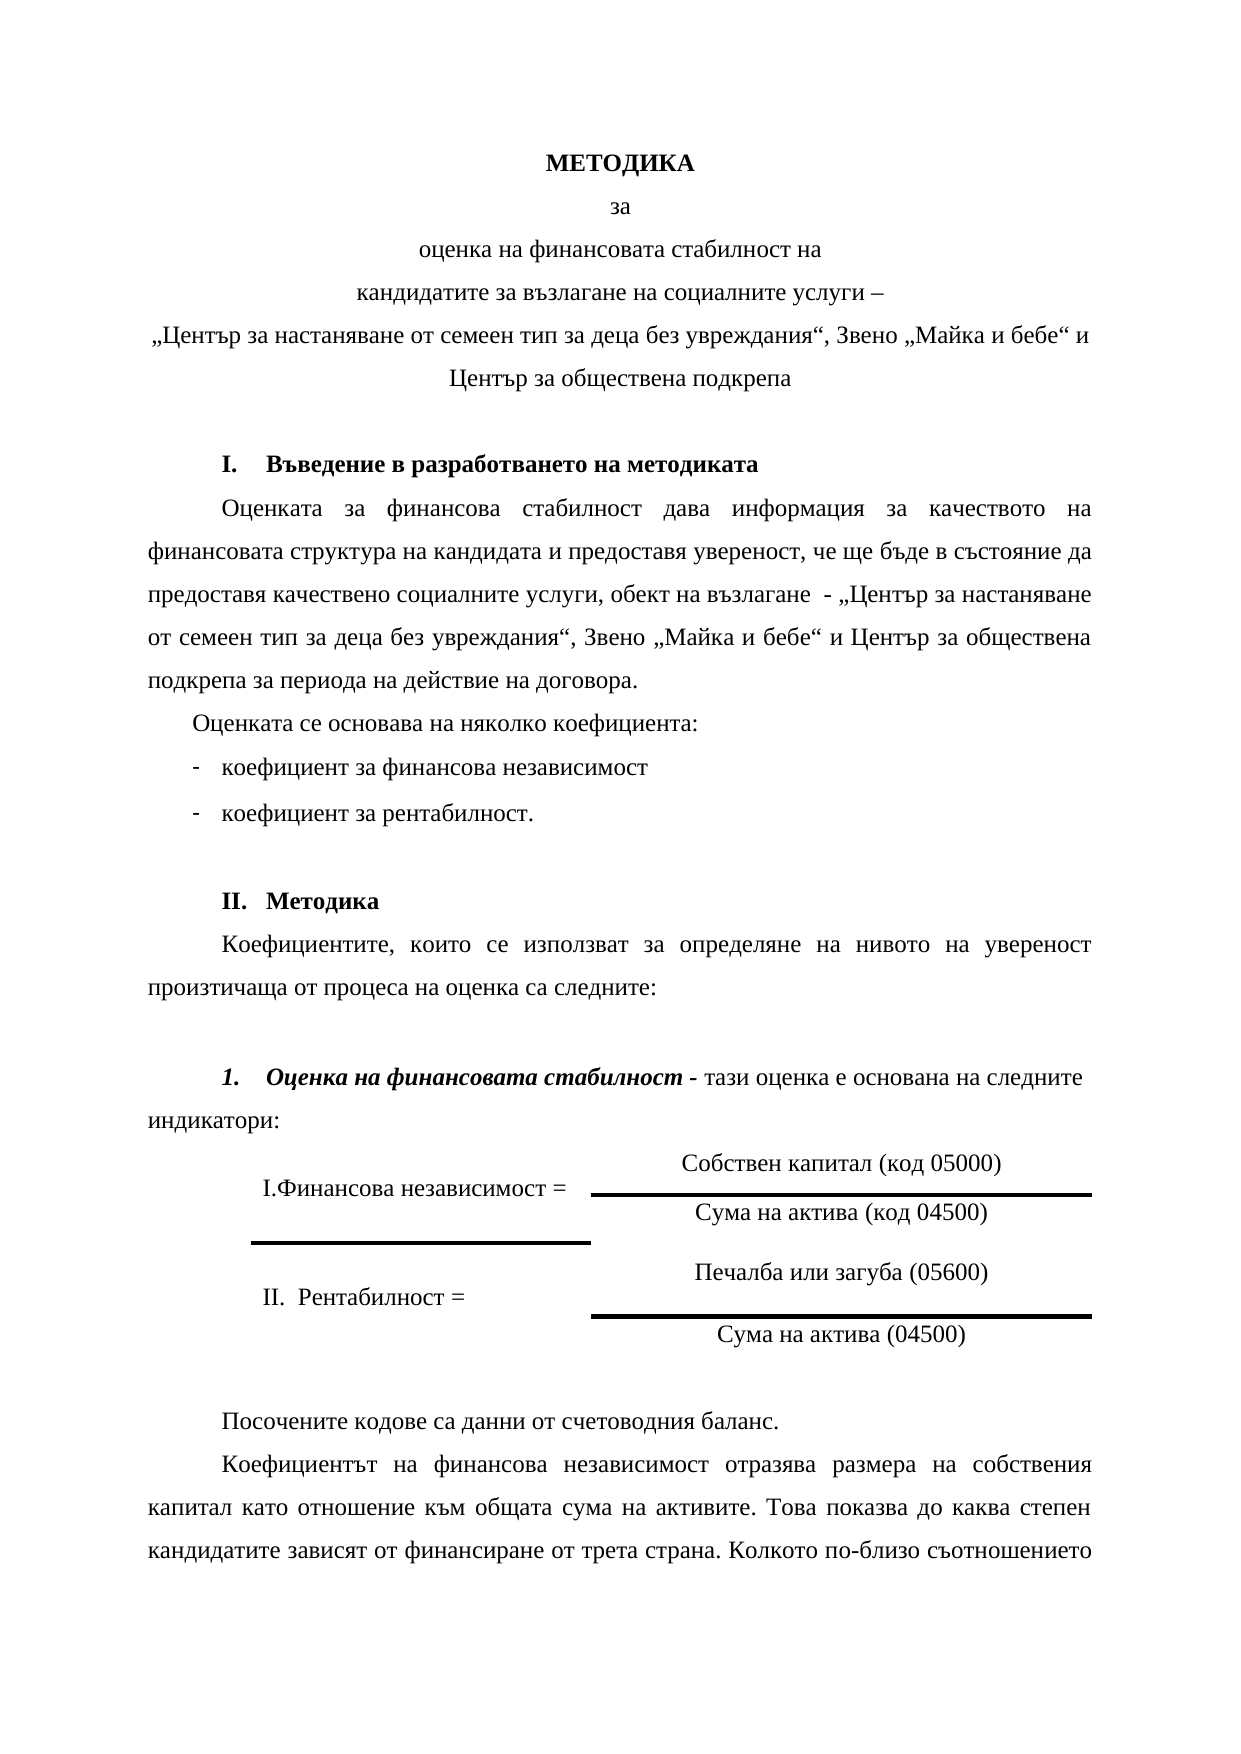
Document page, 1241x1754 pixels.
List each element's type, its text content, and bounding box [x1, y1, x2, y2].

table_header Собствен капитал (код 05000) [591, 1148, 1092, 1192]
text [148, 1449, 1093, 1564]
list Въведение в разработването на методиката [221, 449, 1093, 478]
text Коефициентите, които се използват за определяне на нивото на увереност произтичаща от процеса на оценка са следните: [148, 929, 1093, 1001]
text за [148, 191, 1093, 219]
table_cell Печалба или загуба (05600) [591, 1241, 1092, 1314]
list Методика [221, 886, 1093, 915]
text Оценката за финансова стабилност дава информация за качеството на финансовата структура на кандидата и предоставя увереност, че ще бъде в състояние да предоставя качествено социалните услуги, обект на възлагане - „Център за настаняване от семеен тип за деца без увреждания“, Звено „Майка и бебе“ и Център за обществена подкрепа за периода на действие на договора. [148, 493, 1093, 694]
table_cell Сума на актива (код 04500) [591, 1197, 1092, 1241]
text Посочените кодове са данни от счетоводния баланс. [148, 1406, 1093, 1435]
list коефициент за финансова независимост [148, 751, 1093, 782]
text „Център за настаняване от семеен тип за деца без увреждания“, Звено „Майка и бебе“ и Център за обществена подкрепа [148, 320, 1093, 392]
table_header I.Финансова независимост = [251, 1148, 591, 1241]
text Оценката се основава на няколко коефициента: [148, 708, 1093, 737]
text оценка на финансовата стабилност на [148, 234, 1093, 263]
list Оценка на финансовата стабилност - тази оценка е основана на следните индикатори: [148, 1062, 1093, 1134]
table_cell II. Рентабилност = [251, 1245, 591, 1363]
list коефициент за рентабилност. [148, 797, 1093, 828]
text МЕТОДИКА [148, 148, 1093, 176]
table_cell Сума на актива (04500) [591, 1319, 1092, 1363]
text кандидатите за възлагане на социалните услуги – [148, 277, 1093, 306]
